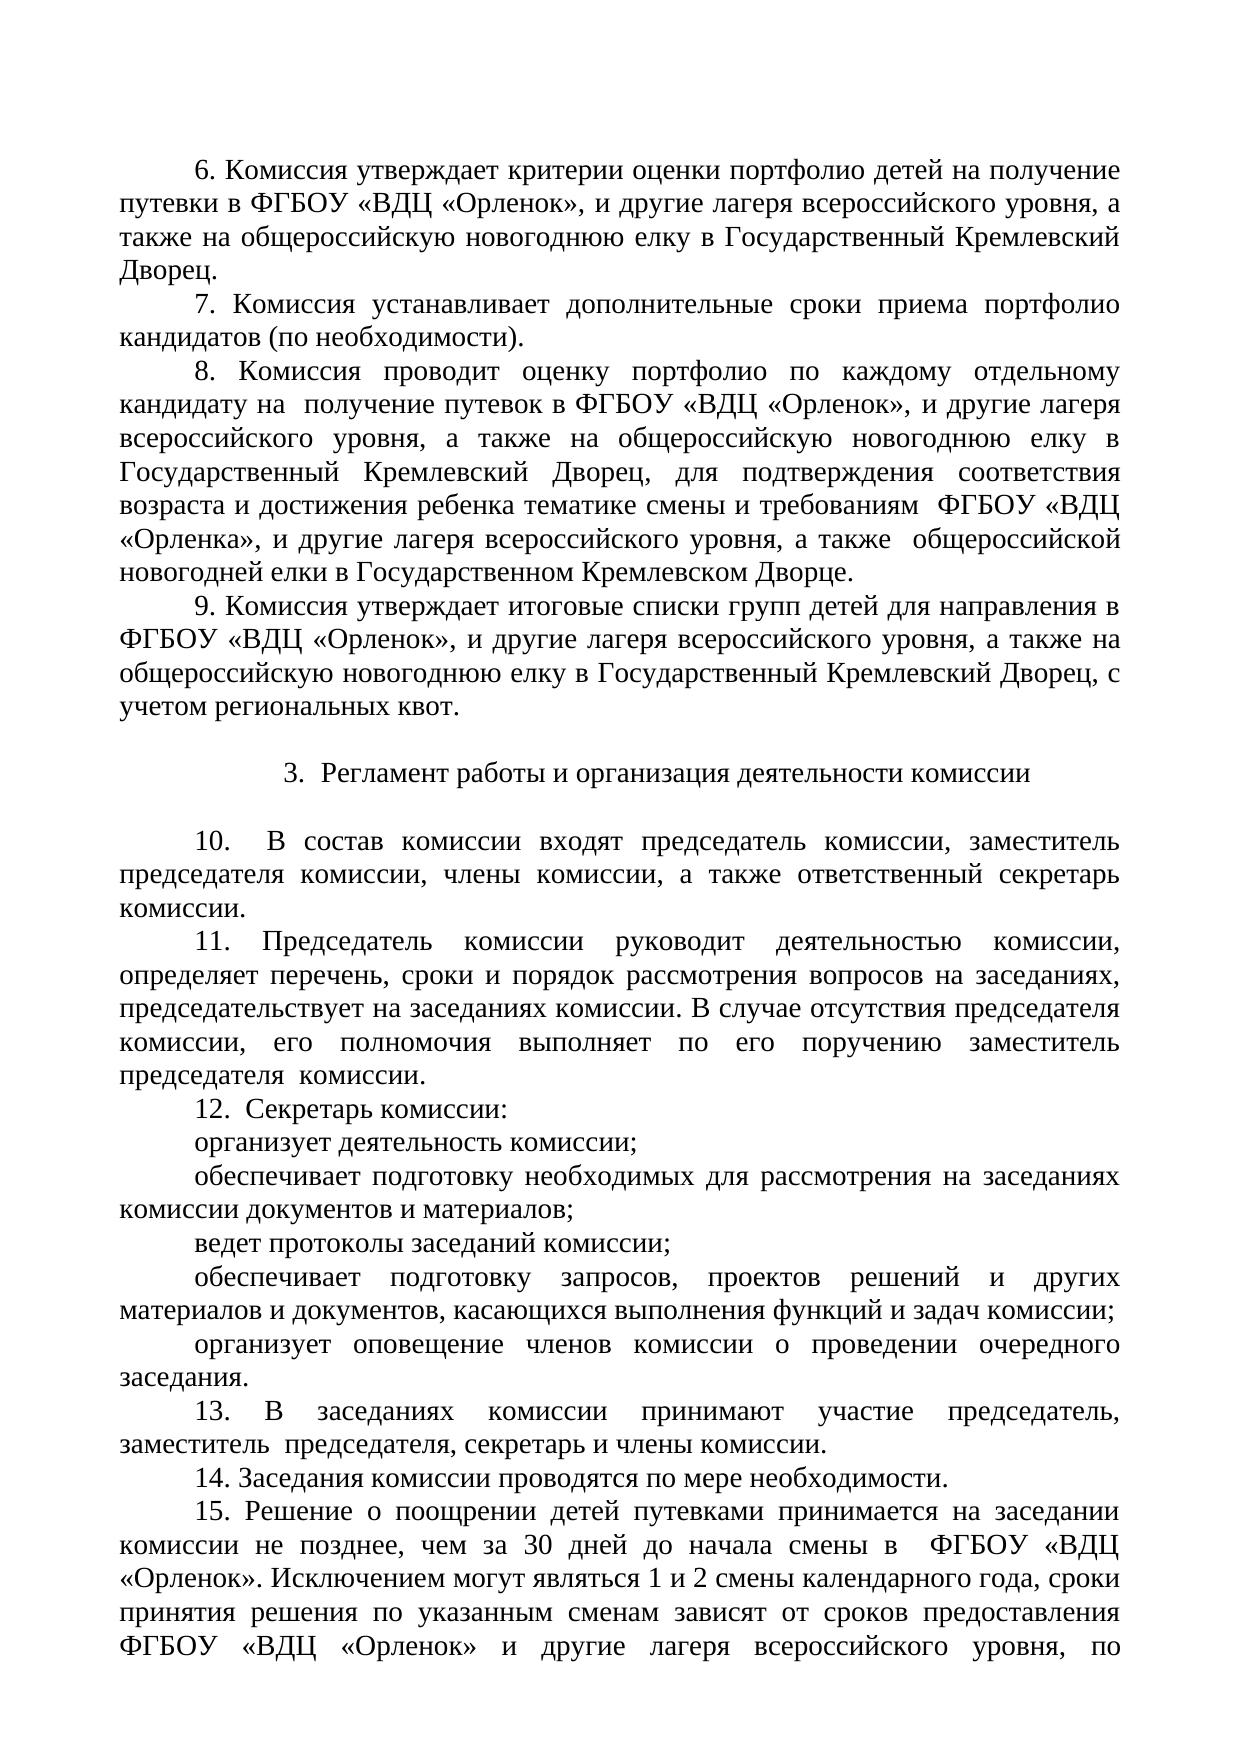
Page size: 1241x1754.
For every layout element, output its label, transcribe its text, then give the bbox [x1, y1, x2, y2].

text организует оповещение членов комиссии о проведении очередного заседания. [119, 1326, 1121, 1393]
text обеспечивает подготовку запросов, проектов решений и других материалов и документов, касающихся выполнения функций и задач комиссии; [119, 1259, 1121, 1326]
text 8. Комиссия проводит оценку портфолио по каждому отдельному кандидату на получение путевок в ФГБОУ «ВДЦ «Орленок», и другие лагеря всероссийского уровня, а также на общероссийскую новогоднюю елку в Государственный Кремлевский Дворец, для подтверждения соответствия возраста и достижения ребенка тематике смены и требованиям ФГБОУ «ВДЦ «Орленка», и другие лагеря всероссийского уровня, а также общероссийской новогодней елки в Государственном Кремлевском Дворце. [119, 454, 1121, 588]
text организует деятельность комиссии; [119, 1124, 1121, 1158]
list Регламент работы и организация деятельности комиссии [193, 756, 1121, 789]
text 9. Комиссия утверждает итоговые списки групп детей для направления в ФГБОУ «ВДЦ «Орленок», и другие лагеря всероссийского уровня, а также на общероссийскую новогоднюю елку в Государственный Кремлевский Дворец, с учетом региональных квот. [119, 588, 1121, 722]
text 11. Председатель комиссии руководит деятельностью комиссии, определяет перечень, сроки и порядок рассмотрения вопросов на заседаниях, председательствует на заседаниях комиссии. В случае отсутствия председателя комиссии, его полномочия выполняет по его поручению заместитель председателя комиссии. [119, 923, 1121, 1091]
text 13. В заседаниях комиссии принимают участие председатель, заместитель председателя, секретарь и члены комиссии. [119, 1393, 1121, 1460]
text обеспечивает подготовку необходимых для рассмотрения на заседаниях комиссии документов и материалов; [119, 1158, 1121, 1225]
text ведет протоколы заседаний комиссии; [119, 1225, 1121, 1259]
text 7. Комиссия устанавливает дополнительные сроки приема портфолио кандидатов (по необходимости). [119, 286, 1121, 353]
text 14. Заседания комиссии проводятся по мере необходимости. [119, 1460, 1121, 1493]
text 6. Комиссия утверждает критерии оценки портфолио детей на получение путевки в ФГБОУ «ВДЦ «Орленок», и другие лагеря всероссийского уровня, а также на общероссийскую новогоднюю елку в Государственный Кремлевский Дворец. [119, 152, 1121, 219]
text 6. Комиссия утверждает критерии оценки портфолио детей на получение путевки в ФГБОУ «ВДЦ «Орленок», и другие лагеря всероссийского уровня, а также на общероссийскую новогоднюю елку в Государственный Кремлевский Дворец. [119, 252, 1121, 286]
text 8. Комиссия проводит оценку портфолио по каждому отдельному кандидату на получение путевок в ФГБОУ «ВДЦ «Орленок», и другие лагеря всероссийского уровня, а также на общероссийскую новогоднюю елку в Государственный Кремлевский Дворец, для подтверждения соответствия возраста и достижения ребенка тематике смены и требованиям ФГБОУ «ВДЦ «Орленка», и другие лагеря всероссийского уровня, а также общероссийской новогодней елки в Государственном Кремлевском Дворце. [119, 353, 1121, 420]
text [119, 1493, 1121, 1661]
text 12. Секретарь комиссии: [119, 1091, 1121, 1124]
text 10. В состав комиссии входят председатель комиссии, заместитель председателя комиссии, члены комиссии, а также ответственный секретарь комиссии. [119, 823, 1121, 923]
